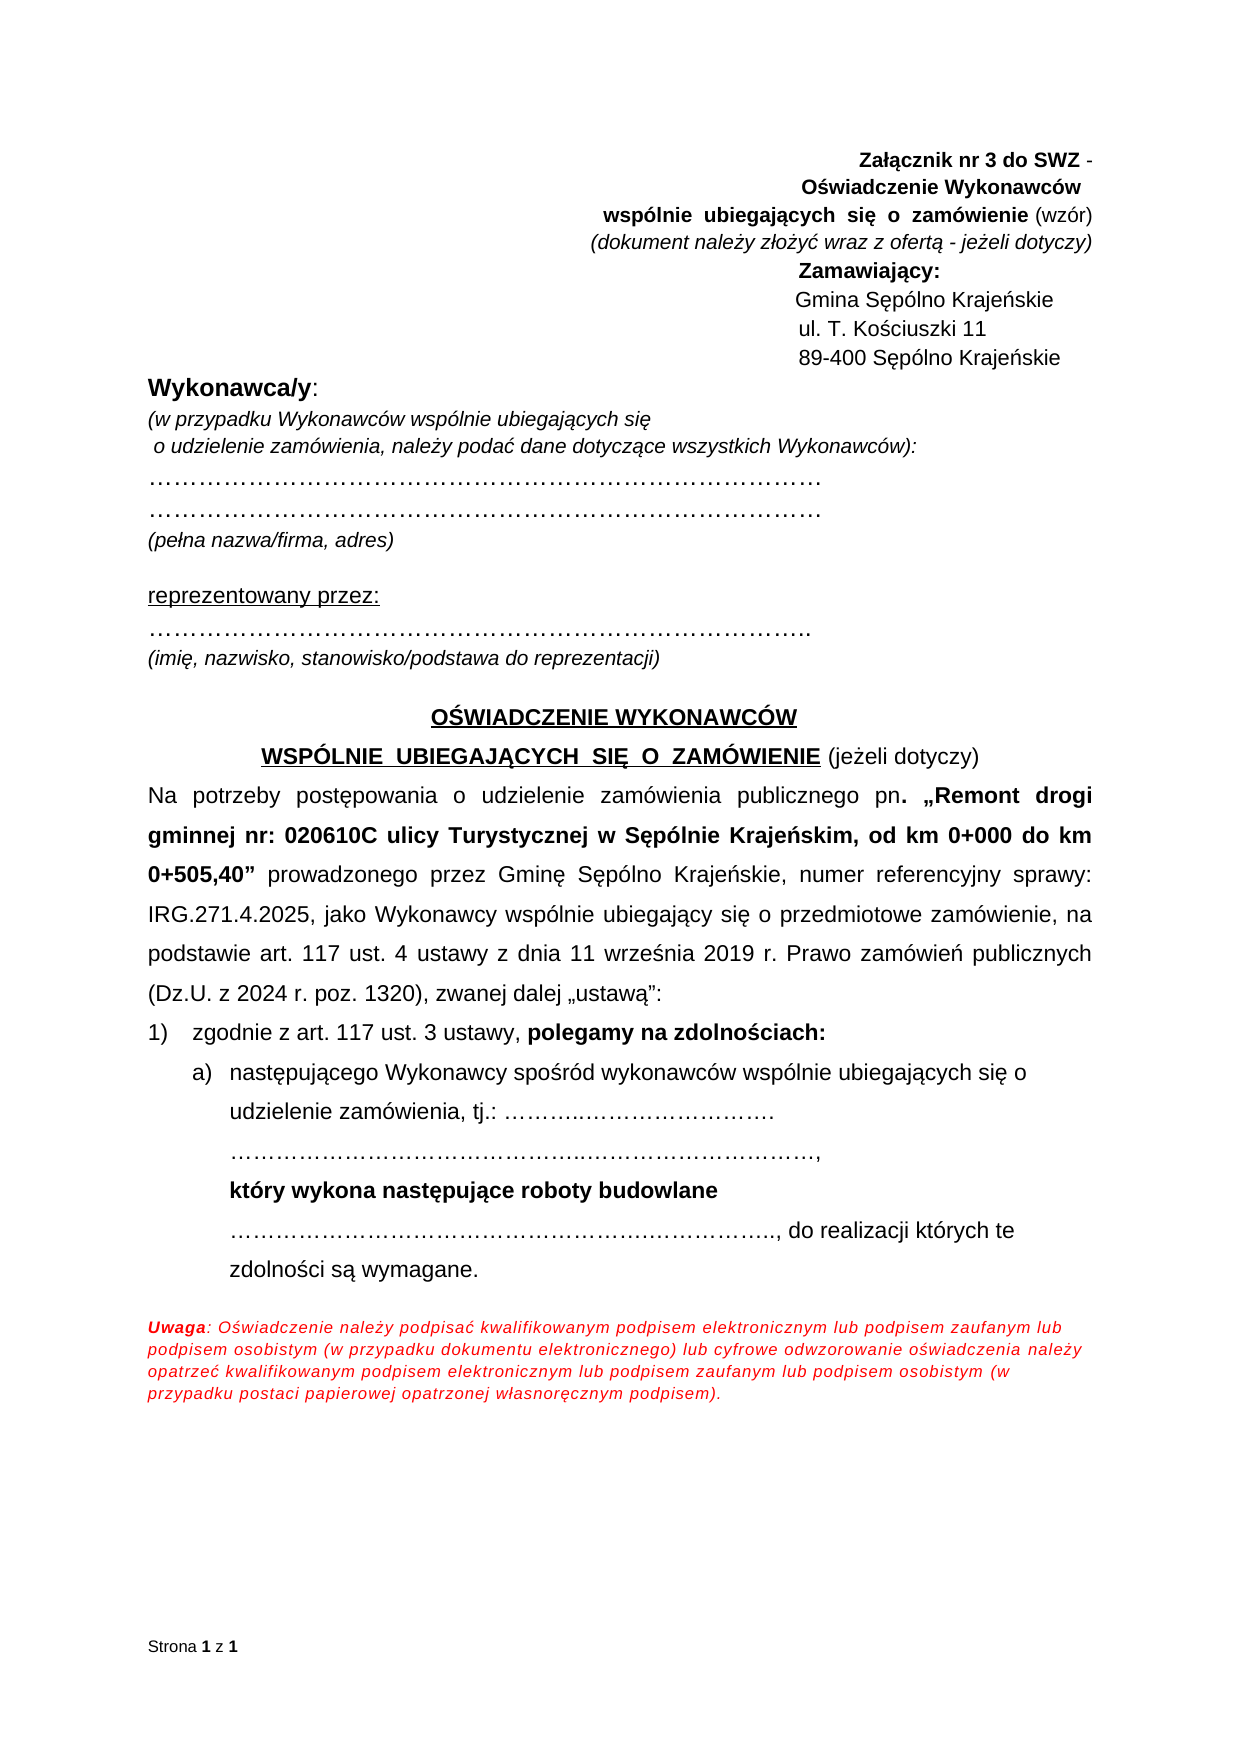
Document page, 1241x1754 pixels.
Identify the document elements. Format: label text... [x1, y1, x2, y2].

text Gmina Sępólno Krajeńskie [768, 287, 1093, 312]
text Na potrzeby postępowania o udzielenie zamówienia publicznego pn. „Remont drogi gminnej nr: 020610C ulicy Turystycznej w Sępólnie Krajeńskim, od km 0+000 do km 0+505,40” prowadzonego przez Gminę Sępólno Krajeńskie, numer referencyjny sprawy: IRG.271.4.2025, jako Wykonawcy wspólnie ubiegający się o przedmiotowe zamówienie, na podstawie art. 117 ust. 4 ustawy z dnia 11 września 2019 r. Prawo zamówień publicznych (Dz.U. z 2024 r. poz. 1320), zwanej dalej „ustawą”: [148, 782, 1093, 1006]
text Uwaga: Oświadczenie należy podpisać kwalifikowanym podpisem elektronicznym lub podpisem zaufanym lub podpisem osobistym (w przypadku dokumentu elektronicznego) lub cyfrowe odwzorowanie oświadczenia należy opatrzeć kwalifikowanym podpisem elektronicznym lub podpisem zaufanym lub podpisem osobistym (w przypadku postaci papierowej opatrzonej własnoręcznym podpisem). [148, 1318, 1093, 1403]
text ul. T. Kościuszki 11 [768, 316, 1093, 341]
text reprezentowany przez: [148, 582, 1085, 609]
text (w przypadku Wykonawców wspólnie ubiegających się [148, 406, 1085, 430]
text (dokument należy złożyć wraz z ofertą - jeżeli dotyczy) [148, 230, 1093, 254]
list zgodnie z art. 117 ust. 3 ustawy, polegamy na zdolnościach: [148, 1019, 1093, 1046]
text OŚWIADCZENIE WYKONAWCÓW WSPÓLNIE UBIEGAJĄCYCH SIĘ O ZAMÓWIENIE (jeżeli dotyczy) [148, 703, 1093, 769]
text Wykonawca/y: [148, 373, 1085, 402]
text Zamawiający: [768, 258, 1093, 283]
text o udzielenie zamówienia, należy podać dane dotyczące wszystkich Wykonawców): [148, 434, 1085, 458]
list Załącznik nr 3 do SWZ - [148, 148, 1093, 172]
text ……………………………………………………………………… [148, 494, 1085, 523]
list Oświadczenie Wykonawców wspólnie ubiegających się o zamówienie (wzór) [148, 175, 1093, 227]
list następującego Wykonawcy spośród wykonawców wspólnie ubiegających się o udzielenie zamówienia, tj.: ………..…………………….………………………………………..…………………………, [192, 1059, 1093, 1164]
text (imię, nazwisko, stanowisko/podstawa do reprezentacji) [148, 646, 1085, 670]
text (pełna nazwa/firma, adres) [148, 527, 1085, 551]
text który wykona następujące roboty budowlane ……………………………………………….…………….., do realizacji których te zdolności są wymagane. [229, 1177, 1093, 1282]
text …………………………………………………………………….. [148, 613, 1085, 641]
text 89-400 Sępólno Krajeńskie [768, 344, 1093, 370]
text ……………………………………………………………………… [148, 461, 1085, 490]
